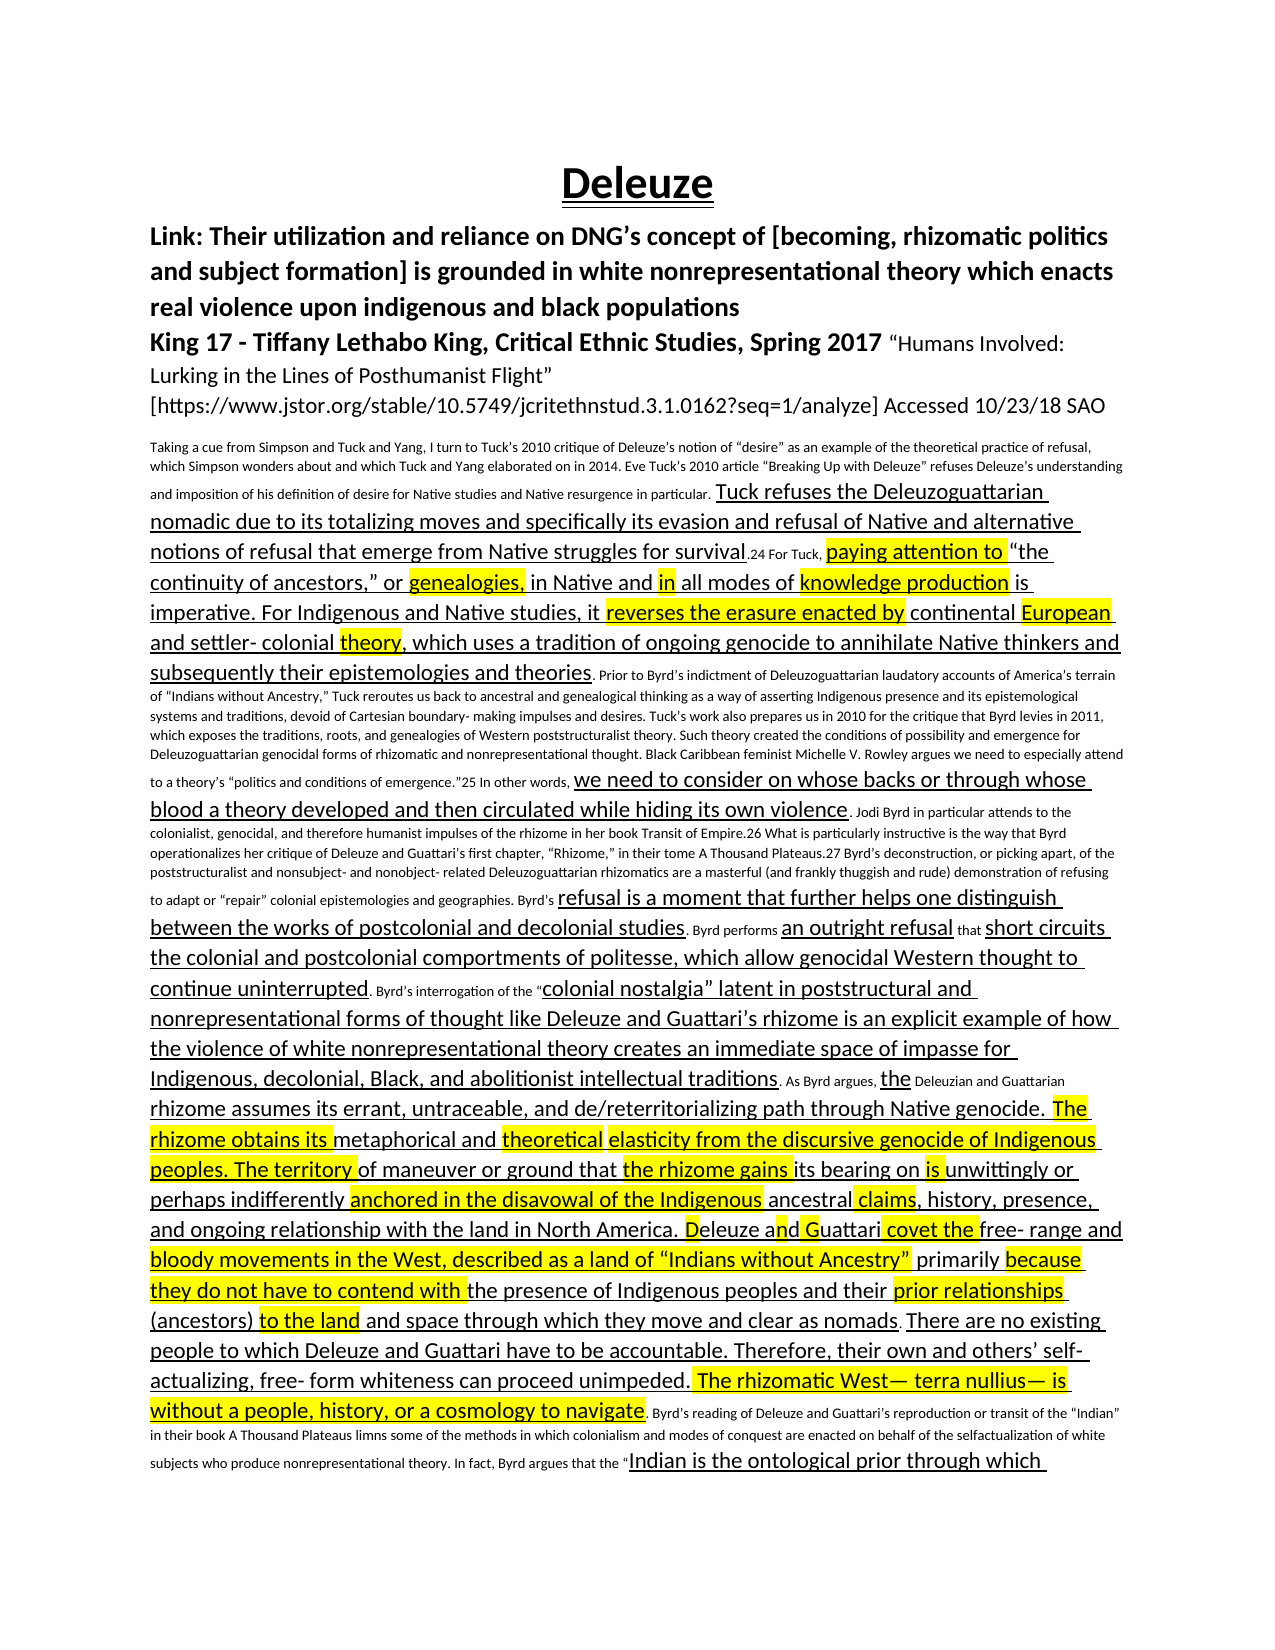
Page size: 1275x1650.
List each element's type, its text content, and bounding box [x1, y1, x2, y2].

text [150, 438, 1125, 1474]
text King 17 - Tiffany Lethabo King, Critical Ethnic Studies, Spring 2017 “Humans Involved: Lurking in the Lines of Posthumanist Flight” [https://www.jstor.org/stable/10.5749/jcritethnstud.3.1.0162?seq=1/analyze] Accessed 10/23/18 SAO [150, 326, 1125, 419]
subtitle Deleuze [150, 154, 1125, 210]
subtitle Link: Their utilization and reliance on DNG’s concept of [becoming, rhizomatic politics and subject formation] is grounded in white nonrepresentational theory which enacts real violence upon indigenous and black populations [150, 219, 1125, 323]
